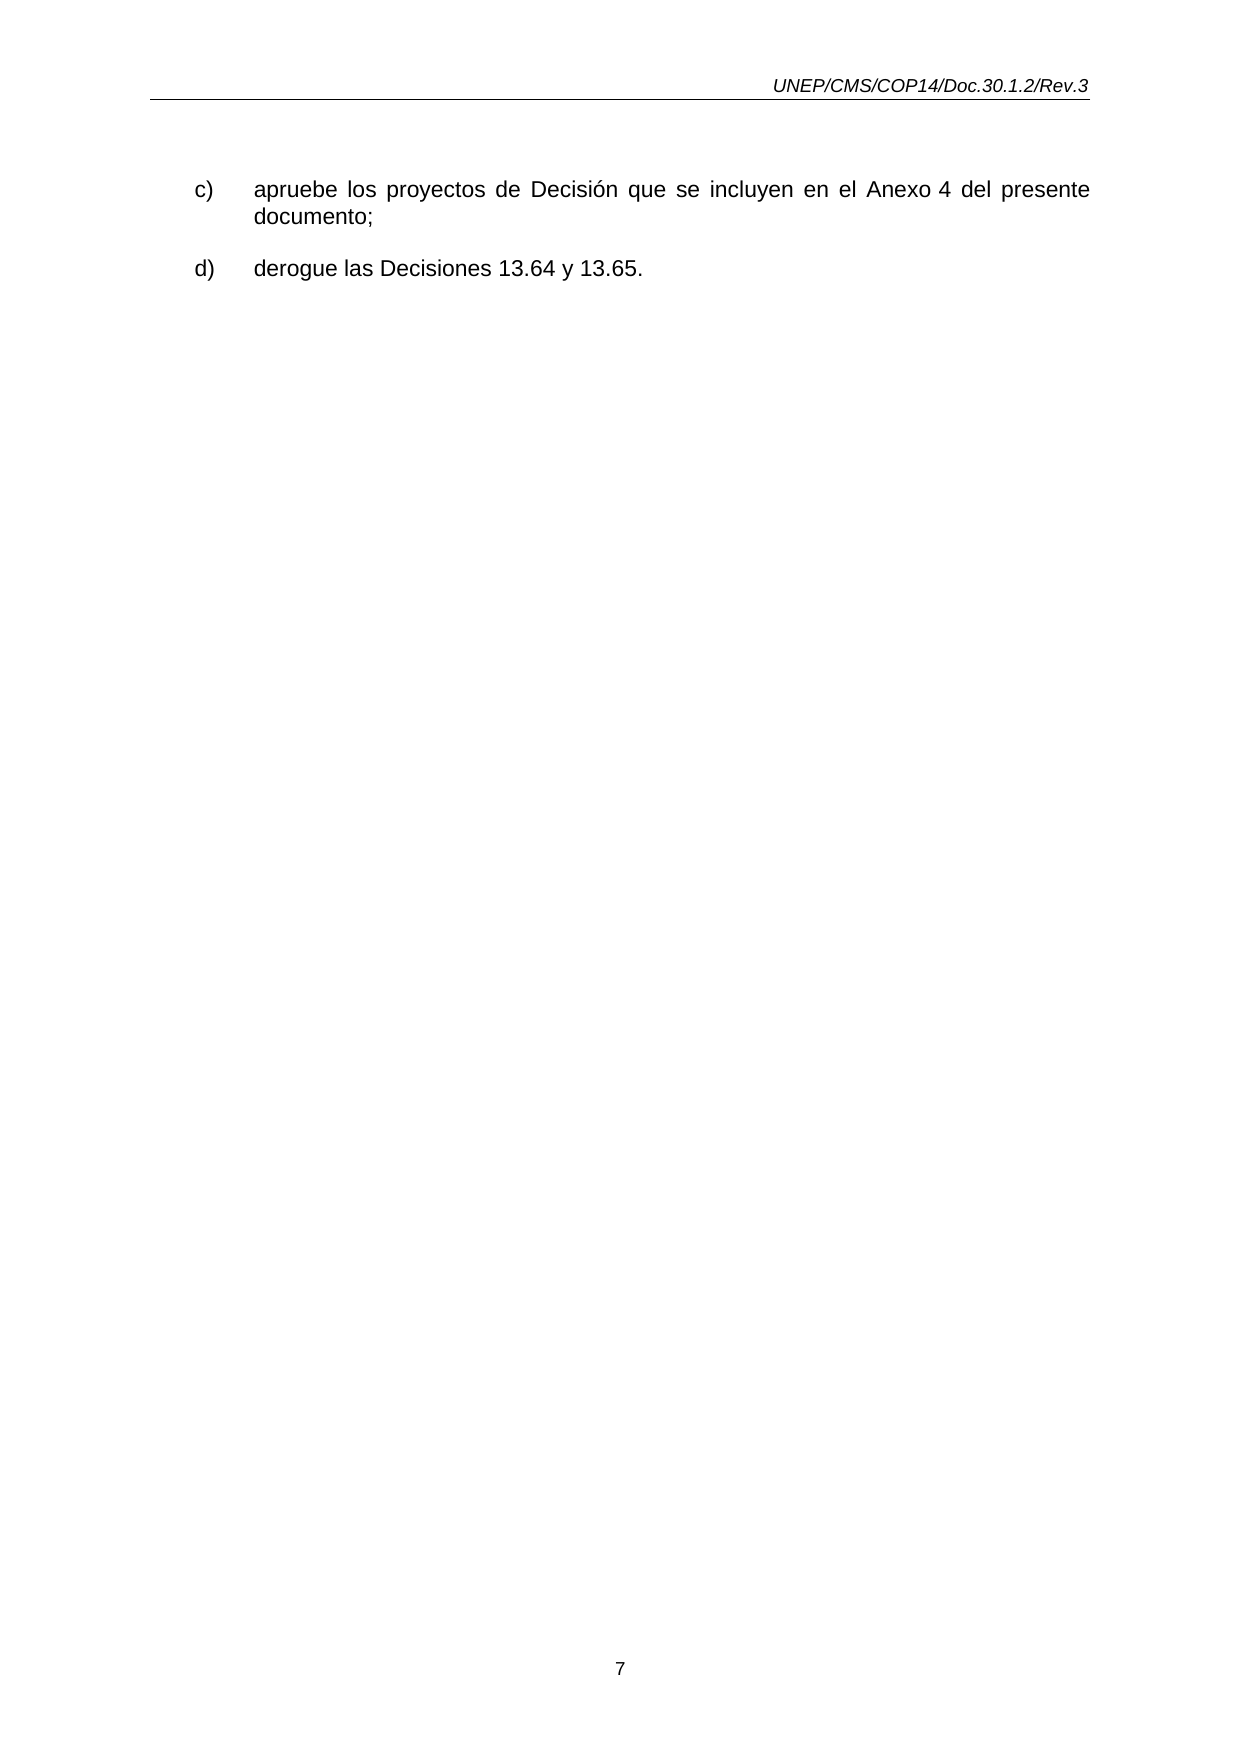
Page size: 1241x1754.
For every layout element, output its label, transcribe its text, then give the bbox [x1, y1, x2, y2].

text apruebe los proyectos de Decisión que se incluyen en el Anexo 4 del presente documento; [194, 176, 1090, 229]
text derogue las Decisiones 13.64 y 13.65. [194, 255, 1090, 282]
